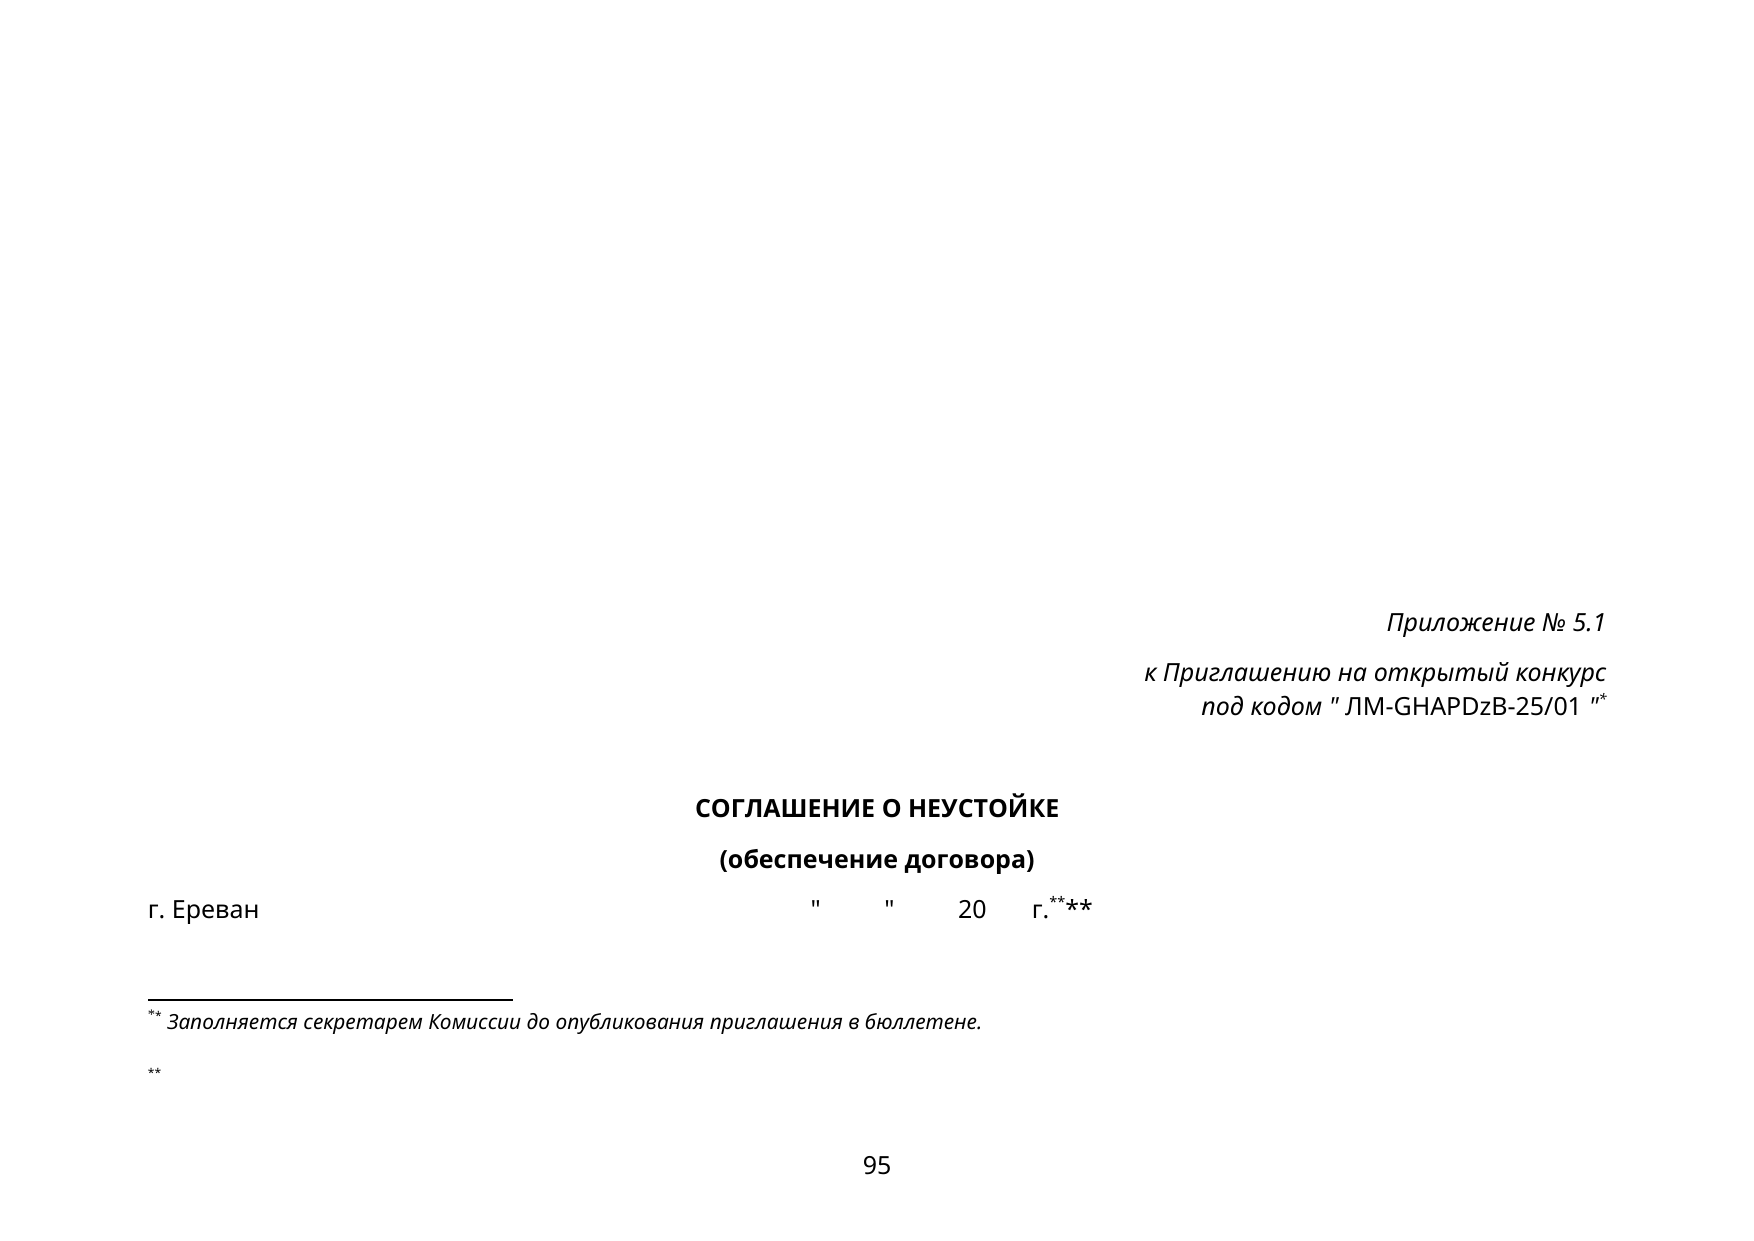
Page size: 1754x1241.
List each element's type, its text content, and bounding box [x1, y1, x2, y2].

text Приложение № 5.1 [148, 604, 1606, 638]
text СОГЛАШЕНИЕ О НЕУСТОЙКЕ [148, 791, 1606, 824]
table_header г. Ереван [136, 892, 635, 943]
text (обеспечение договора) [148, 841, 1606, 875]
text к Приглашению на открытый конкурс под кодом " ЛM-GHAPDzB-25/01 "* [148, 655, 1606, 723]
table_header " " 20 г.** [635, 892, 1104, 943]
